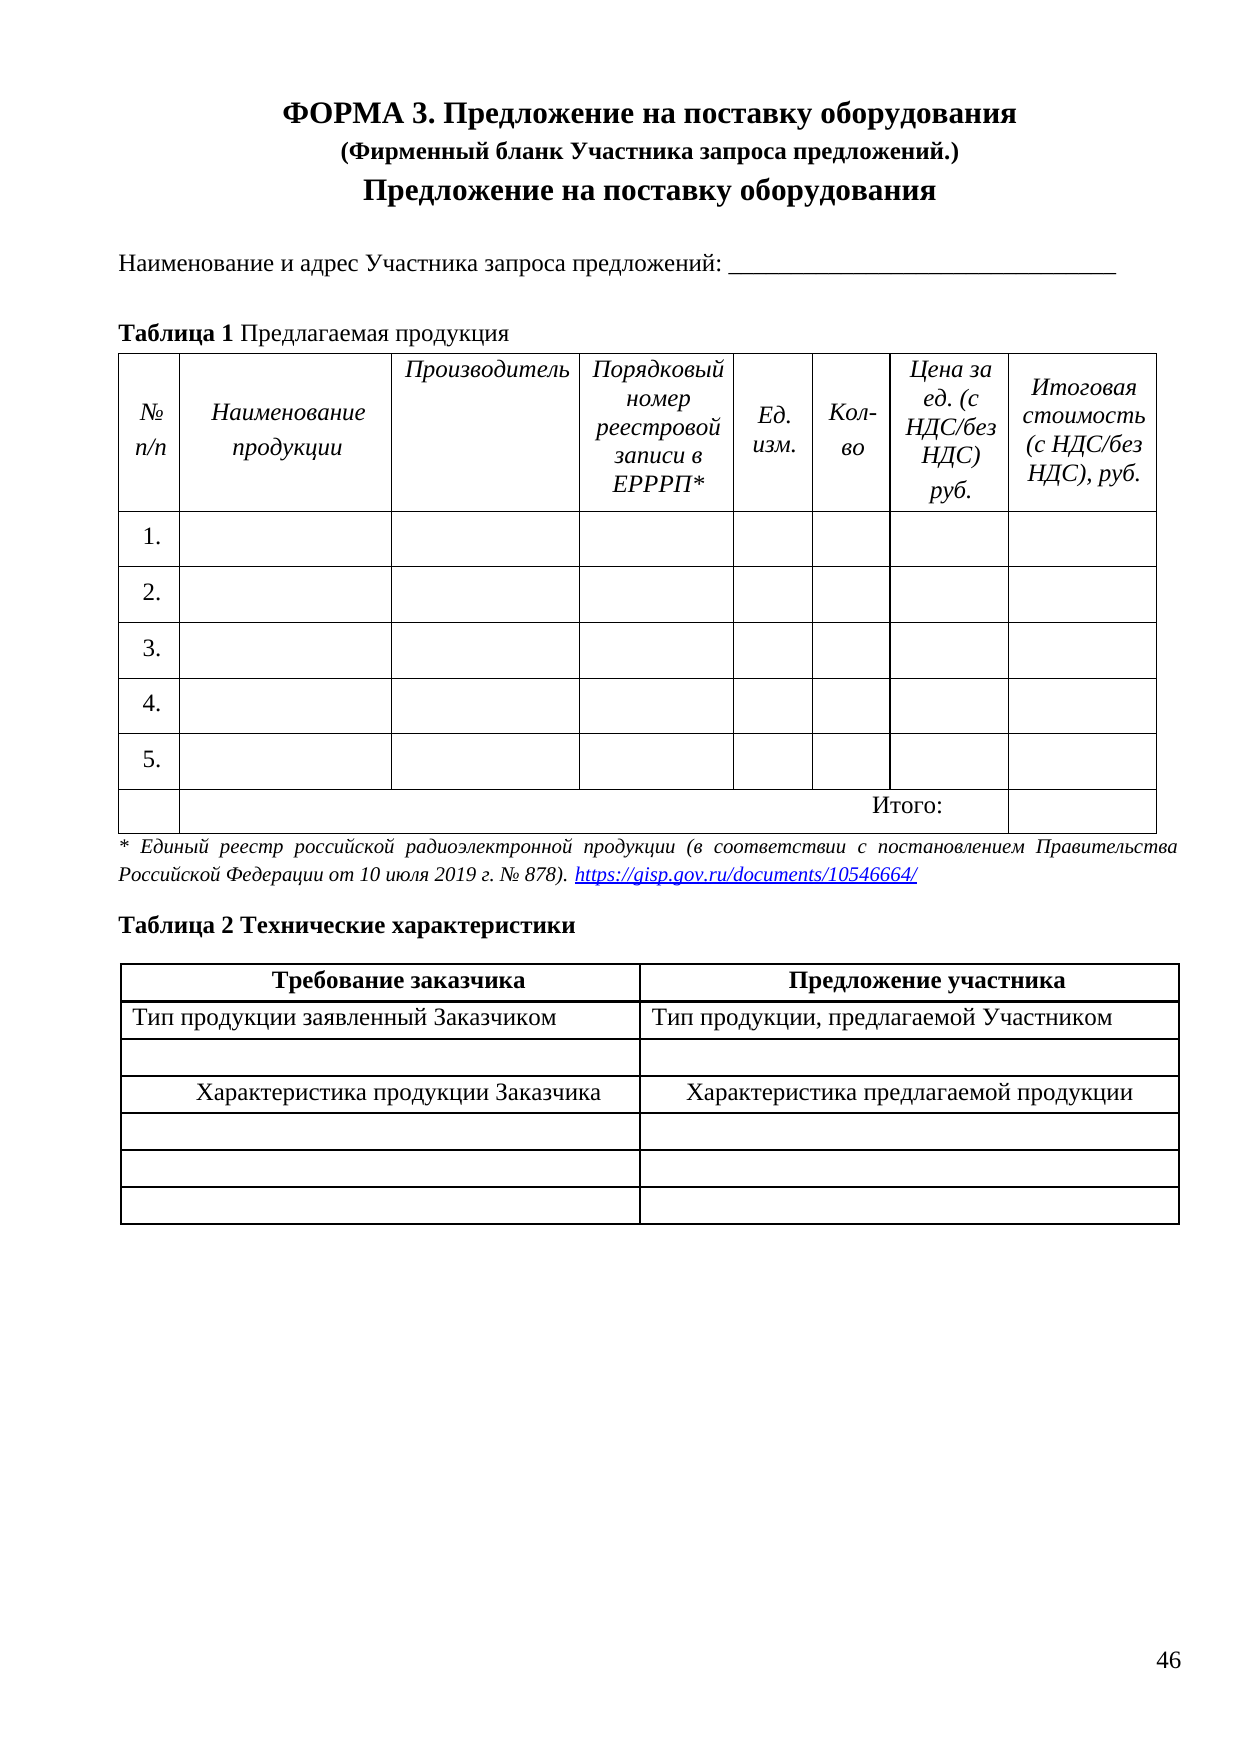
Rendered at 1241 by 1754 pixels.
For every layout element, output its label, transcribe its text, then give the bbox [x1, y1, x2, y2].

table_cell [641, 1040, 1178, 1074]
table_cell [1009, 734, 1156, 789]
table_cell [813, 512, 889, 566]
table_header Ед. изм. [734, 354, 812, 511]
table_cell 1. [119, 512, 179, 566]
table_cell [734, 567, 812, 622]
text Таблица 1 Предлагаемая продукция [118, 318, 1187, 347]
table_cell Тип продукции заявленный Заказчиком [122, 1003, 639, 1037]
table_cell [891, 734, 1008, 789]
table_cell 4. [119, 679, 179, 733]
table_header Производитель [392, 354, 579, 511]
table_cell [122, 1151, 639, 1186]
table_cell [392, 623, 579, 677]
table_header Цена за ед. (с НДС/без НДС) руб. [891, 354, 1008, 511]
table_cell [119, 790, 179, 832]
table_cell [1009, 623, 1156, 677]
table_cell [122, 1040, 639, 1074]
table_header Итоговая стоимость (с НДС/без НДС), руб. [1009, 354, 1156, 511]
table_cell [641, 1151, 1178, 1186]
table_cell [734, 512, 812, 566]
text Наименование и адрес Участника запроса предложений: _______________________________ [118, 248, 1181, 277]
table_cell [1009, 790, 1156, 832]
table_cell [813, 623, 889, 677]
table_cell [1009, 512, 1156, 566]
table_cell [180, 567, 391, 622]
table_header Наименование продукции [180, 354, 391, 511]
table_cell [180, 623, 391, 677]
table_cell [580, 623, 733, 677]
table_cell [734, 623, 812, 677]
table_cell Характеристика продукции Заказчика [122, 1077, 639, 1112]
table_cell [734, 734, 812, 789]
table_header Порядковый номер реестровой записи в ЕРРРП* [580, 354, 733, 511]
table_cell [392, 567, 579, 622]
table_cell [180, 734, 391, 789]
table_header Предложение участника [641, 965, 1178, 1000]
table_cell [580, 734, 733, 789]
table_cell [813, 567, 889, 622]
table_header Требование заказчика [122, 965, 639, 1000]
table_cell [392, 512, 579, 566]
table_cell [734, 679, 812, 733]
subtitle (Фирменный бланк Участника запроса предложений.) [118, 136, 1181, 165]
table_cell 3. [119, 623, 179, 677]
table_cell [1009, 679, 1156, 733]
table_cell [891, 512, 1008, 566]
table_cell [580, 567, 733, 622]
subtitle ФОРМА 3. Предложение на поставку оборудования [118, 94, 1181, 130]
table_cell Итого: [180, 790, 1008, 832]
table_cell [392, 734, 579, 789]
table_cell [180, 679, 391, 733]
table_cell Тип продукции, предлагаемой Участником [641, 1003, 1178, 1037]
table_cell [813, 734, 889, 789]
table_cell 5. [119, 734, 179, 789]
text * Единый реестр российской радиоэлектронной продукции (в соответствии с постановлением Правительства Российской Федерации от 10 июля 2019 г. № 878). https://gisp.gov.ru/documents/10546664/ [118, 833, 1181, 886]
table_cell [891, 679, 1008, 733]
table_cell [122, 1114, 639, 1149]
table_header № п/п [119, 354, 179, 511]
table_cell [122, 1188, 639, 1223]
text Таблица 2 Технические характеристики [118, 910, 1181, 939]
table_header Кол- во [813, 354, 889, 511]
table_cell [580, 679, 733, 733]
table_cell 2. [119, 567, 179, 622]
table_cell [813, 679, 889, 733]
table_cell [392, 679, 579, 733]
table_cell [891, 567, 1008, 622]
table_cell [580, 512, 733, 566]
table_cell [641, 1188, 1178, 1223]
table_cell [891, 623, 1008, 677]
subtitle Предложение на поставку оборудования [118, 171, 1181, 207]
table_cell Характеристика предлагаемой продукции [641, 1077, 1178, 1112]
table_cell [641, 1114, 1178, 1149]
table_cell [180, 512, 391, 566]
table_cell [1009, 567, 1156, 622]
